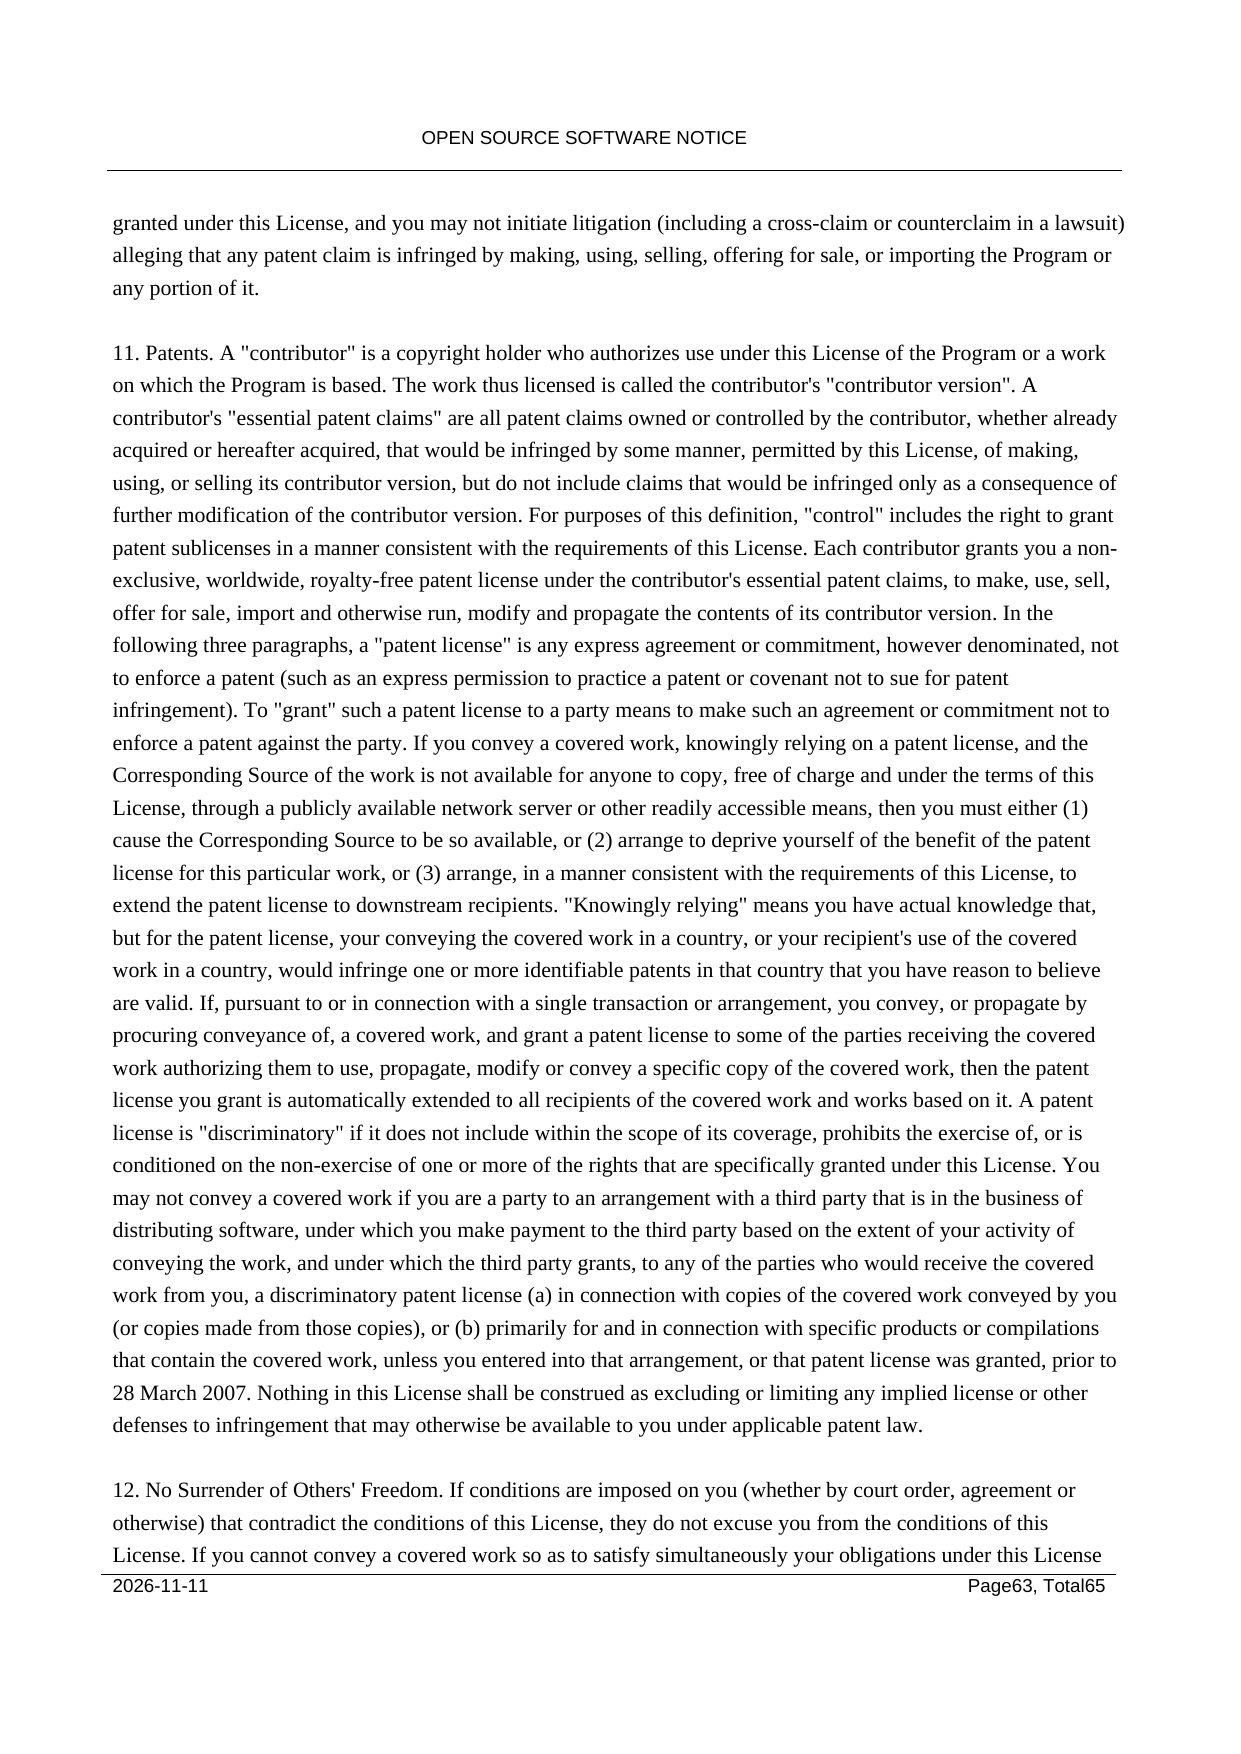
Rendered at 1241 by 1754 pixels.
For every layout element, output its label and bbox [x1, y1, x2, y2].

text [112, 206, 1128, 1571]
